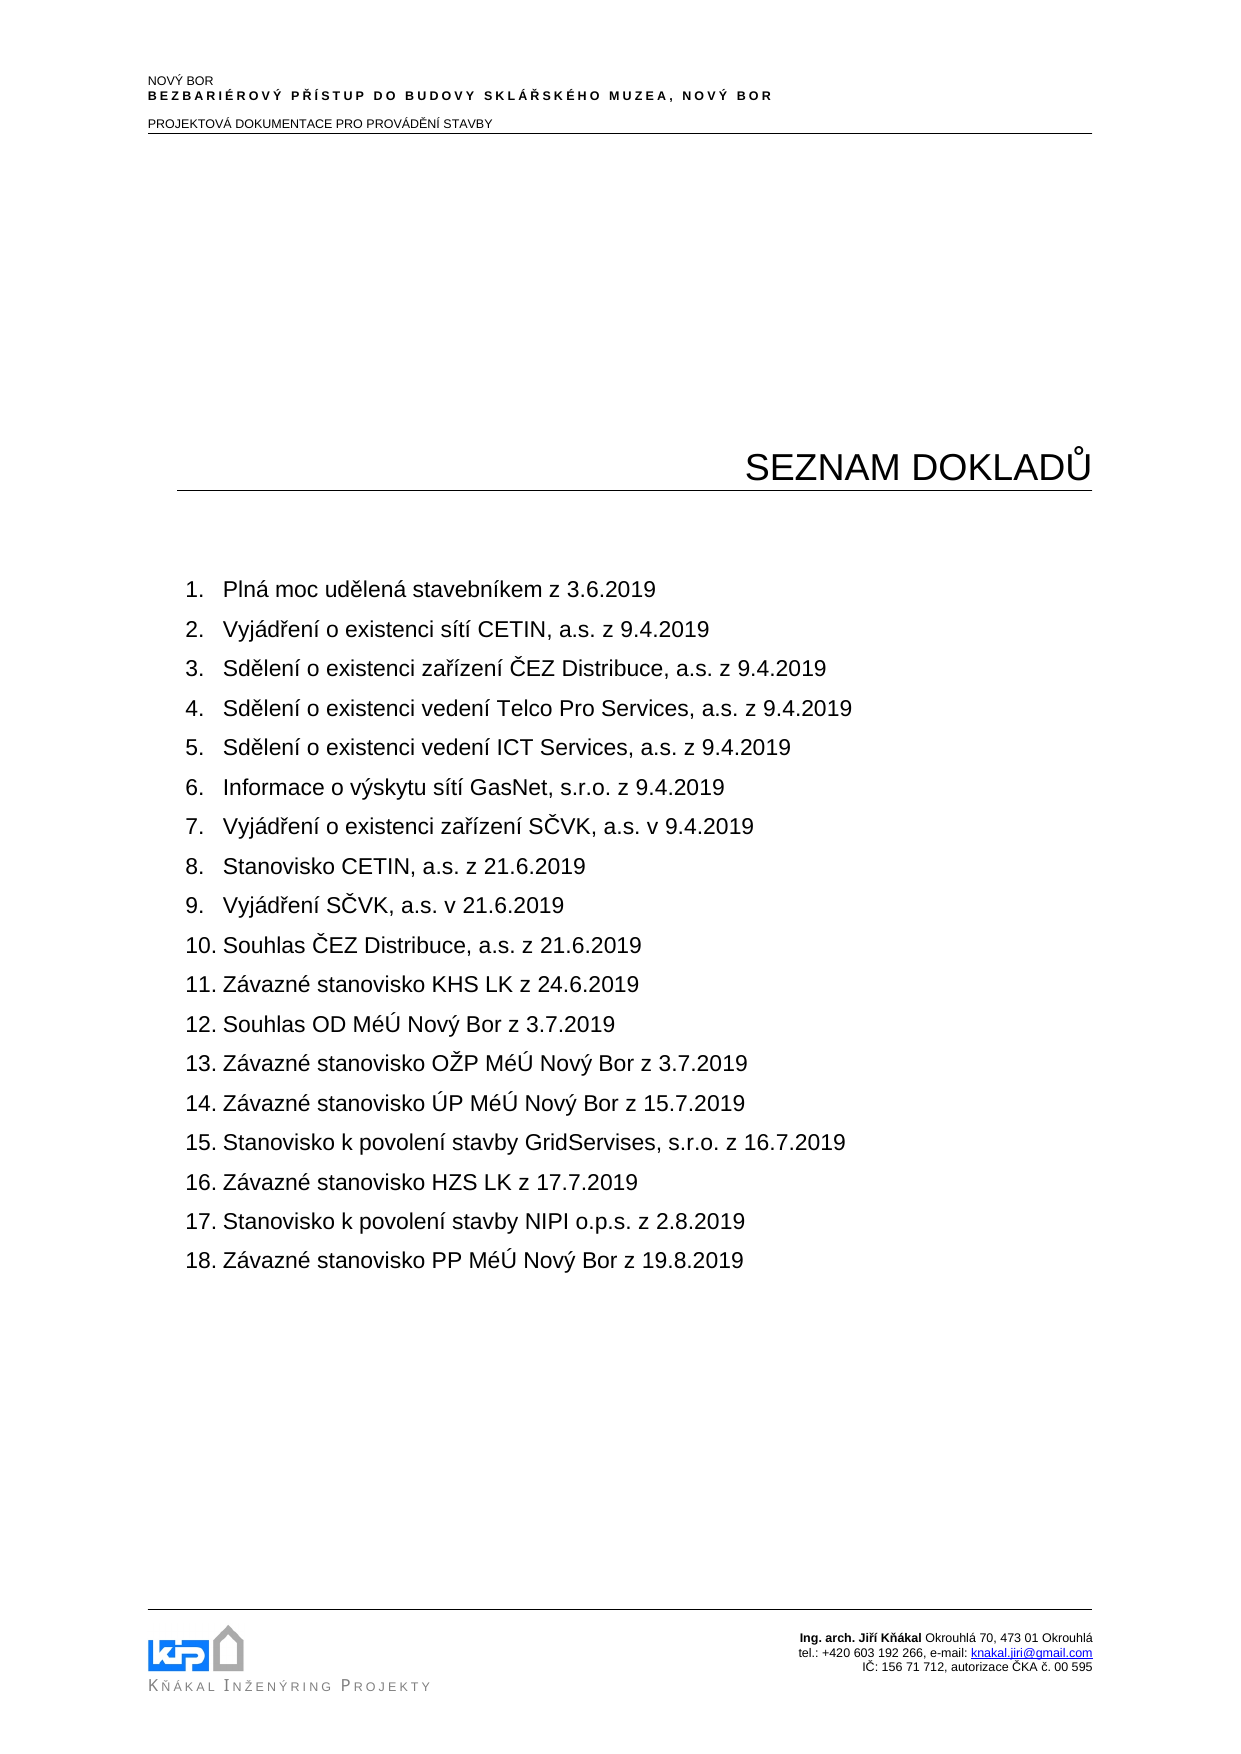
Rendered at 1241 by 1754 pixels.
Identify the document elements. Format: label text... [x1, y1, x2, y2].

list Informace o výskytu sítí GasNet, s.r.o. z 9.4.2019 [185, 774, 1092, 800]
list Vyjádření o existenci zařízení SČVK, a.s. v 9.4.2019 [185, 813, 1092, 839]
list Závazné stanovisko OŽP MéÚ Nový Bor z 3.7.2019 [185, 1050, 1092, 1076]
list Sdělení o existenci zařízení ČEZ Distribuce, a.s. z 9.4.2019 [185, 655, 1092, 682]
list Závazné stanovisko KHS LK z 24.6.2019 [185, 971, 1092, 997]
list Závazné stanovisko PP MéÚ Nový Bor z 19.8.2019 [185, 1247, 1092, 1274]
list Sdělení o existenci vedení Telco Pro Services, a.s. z 9.4.2019 [185, 695, 1092, 721]
picture [147, 1623, 245, 1672]
list Vyjádření o existenci sítí CETIN, a.s. z 9.4.2019 [185, 616, 1092, 642]
list Závazné stanovisko HZS LK z 17.7.2019 [185, 1168, 1092, 1195]
list Plná moc udělená stavebníkem z 3.6.2019 [185, 576, 1092, 603]
list Stanovisko k povolení stavby NIPI o.p.s. z 2.8.2019 [185, 1208, 1092, 1234]
list Souhlas OD MéÚ Nový Bor z 3.7.2019 [185, 1011, 1092, 1037]
text SEZNAM DOKLADŮ [177, 445, 1092, 490]
list Závazné stanovisko ÚP MéÚ Nový Bor z 15.7.2019 [185, 1089, 1092, 1116]
list Souhlas ČEZ Distribuce, a.s. z 21.6.2019 [185, 932, 1092, 958]
list Stanovisko CETIN, a.s. z 21.6.2019 [185, 853, 1092, 879]
list Vyjádření SČVK, a.s. v 21.6.2019 [185, 892, 1092, 918]
list Sdělení o existenci vedení ICT Services, a.s. z 9.4.2019 [185, 734, 1092, 761]
list Stanovisko k povolení stavby GridServises, s.r.o. z 16.7.2019 [185, 1129, 1092, 1155]
